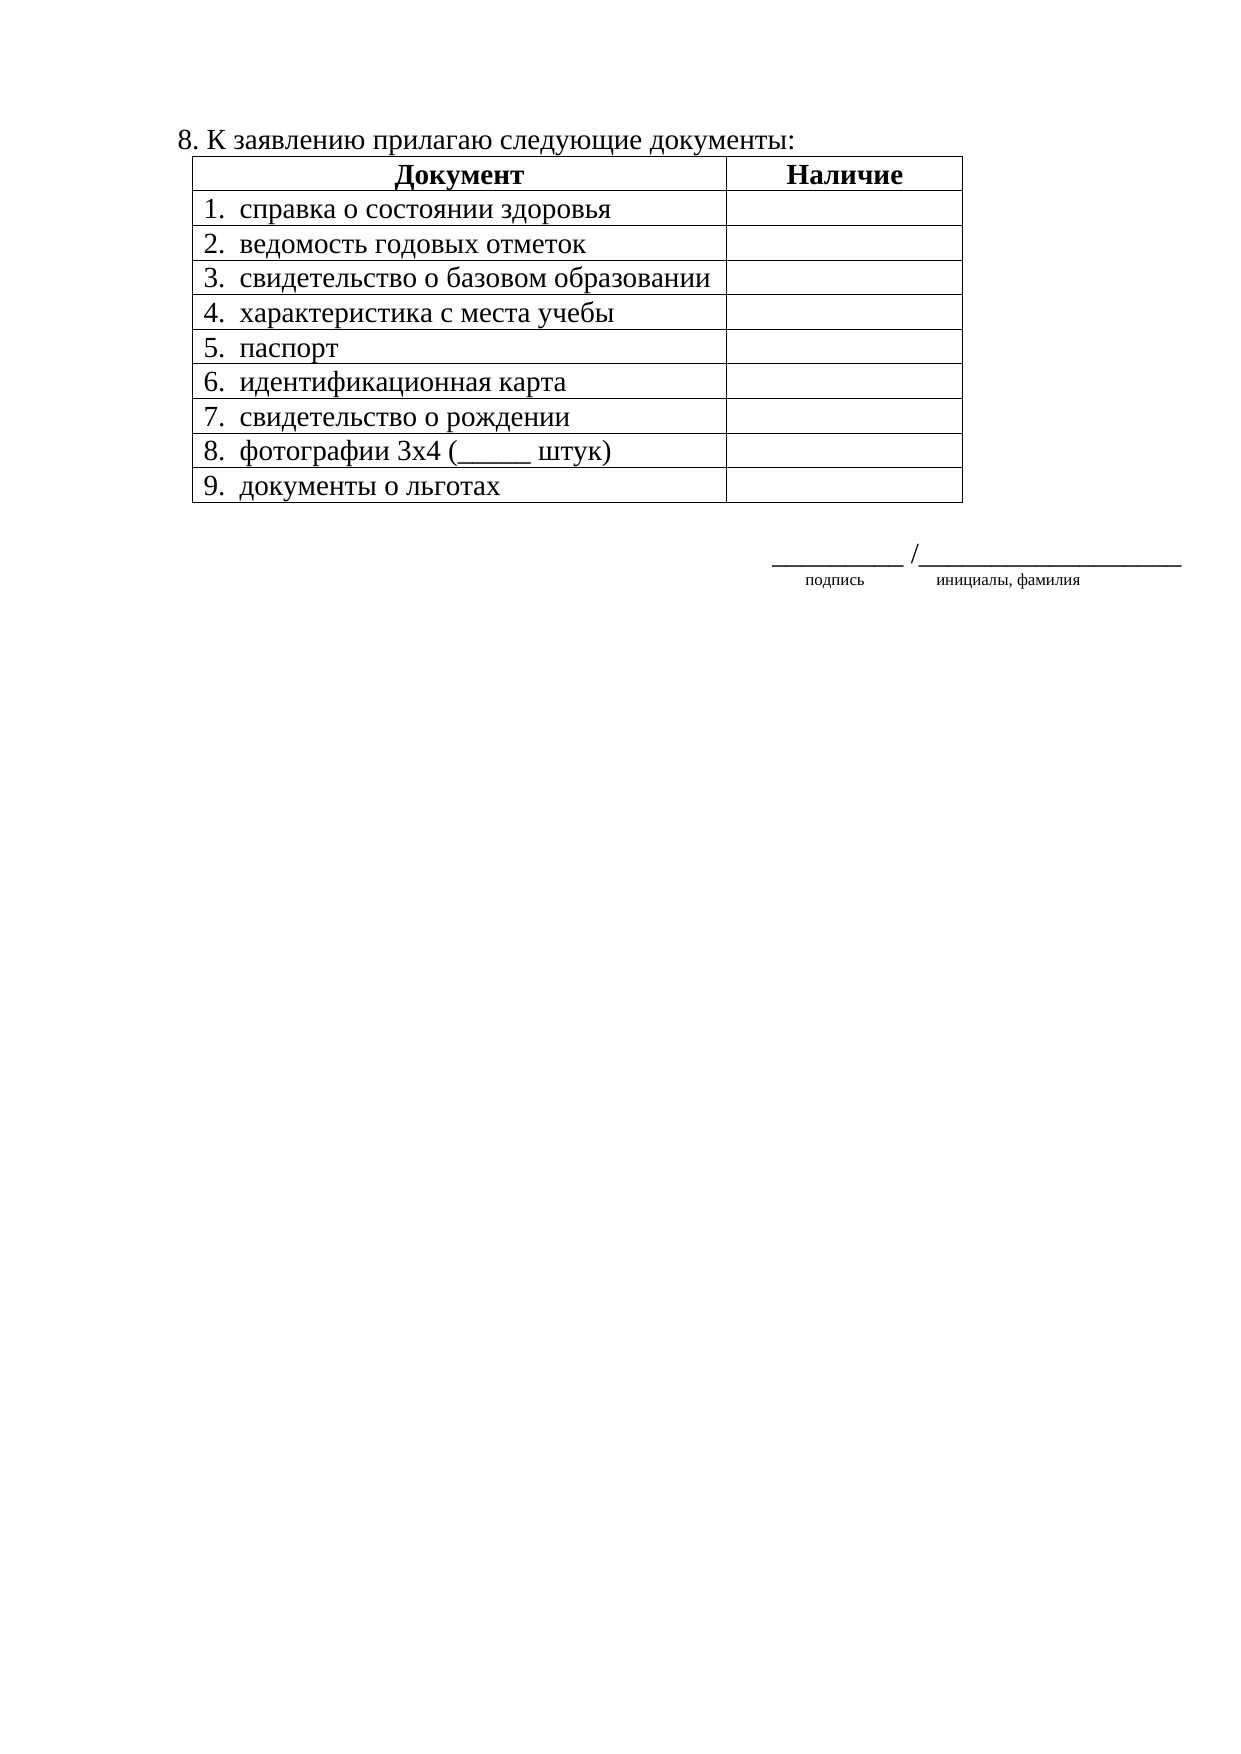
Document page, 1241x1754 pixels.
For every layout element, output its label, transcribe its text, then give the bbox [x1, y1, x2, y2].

table_cell [727, 261, 962, 294]
table_header Наличие [727, 157, 962, 190]
table_cell [727, 434, 962, 467]
table_cell свидетельство о рождении [193, 399, 726, 432]
table_cell [727, 295, 962, 329]
table_header Документ [193, 157, 726, 190]
table_cell справка о состоянии здоровья [193, 191, 726, 225]
table_cell [727, 468, 962, 502]
text подпись инициалы, фамилия [767, 570, 1181, 603]
text 8. К заявлению прилагаю следующие документы: [177, 122, 1181, 156]
text _________ /__________________ [177, 536, 1181, 570]
table_cell [727, 364, 962, 398]
table_cell [727, 399, 962, 432]
table_cell свидетельство о базовом образовании [193, 261, 726, 294]
table_cell [727, 226, 962, 259]
table_cell [727, 330, 962, 363]
table_cell [727, 191, 962, 225]
table_cell идентификационная карта [193, 364, 726, 398]
table_cell документы о льготах [193, 468, 726, 502]
table_cell характеристика с места учебы [193, 295, 726, 329]
table_cell фотографии 3х4 (_____ штук) [193, 434, 726, 467]
table_cell ведомость годовых отметок [193, 226, 726, 259]
table_cell паспорт [193, 330, 726, 363]
